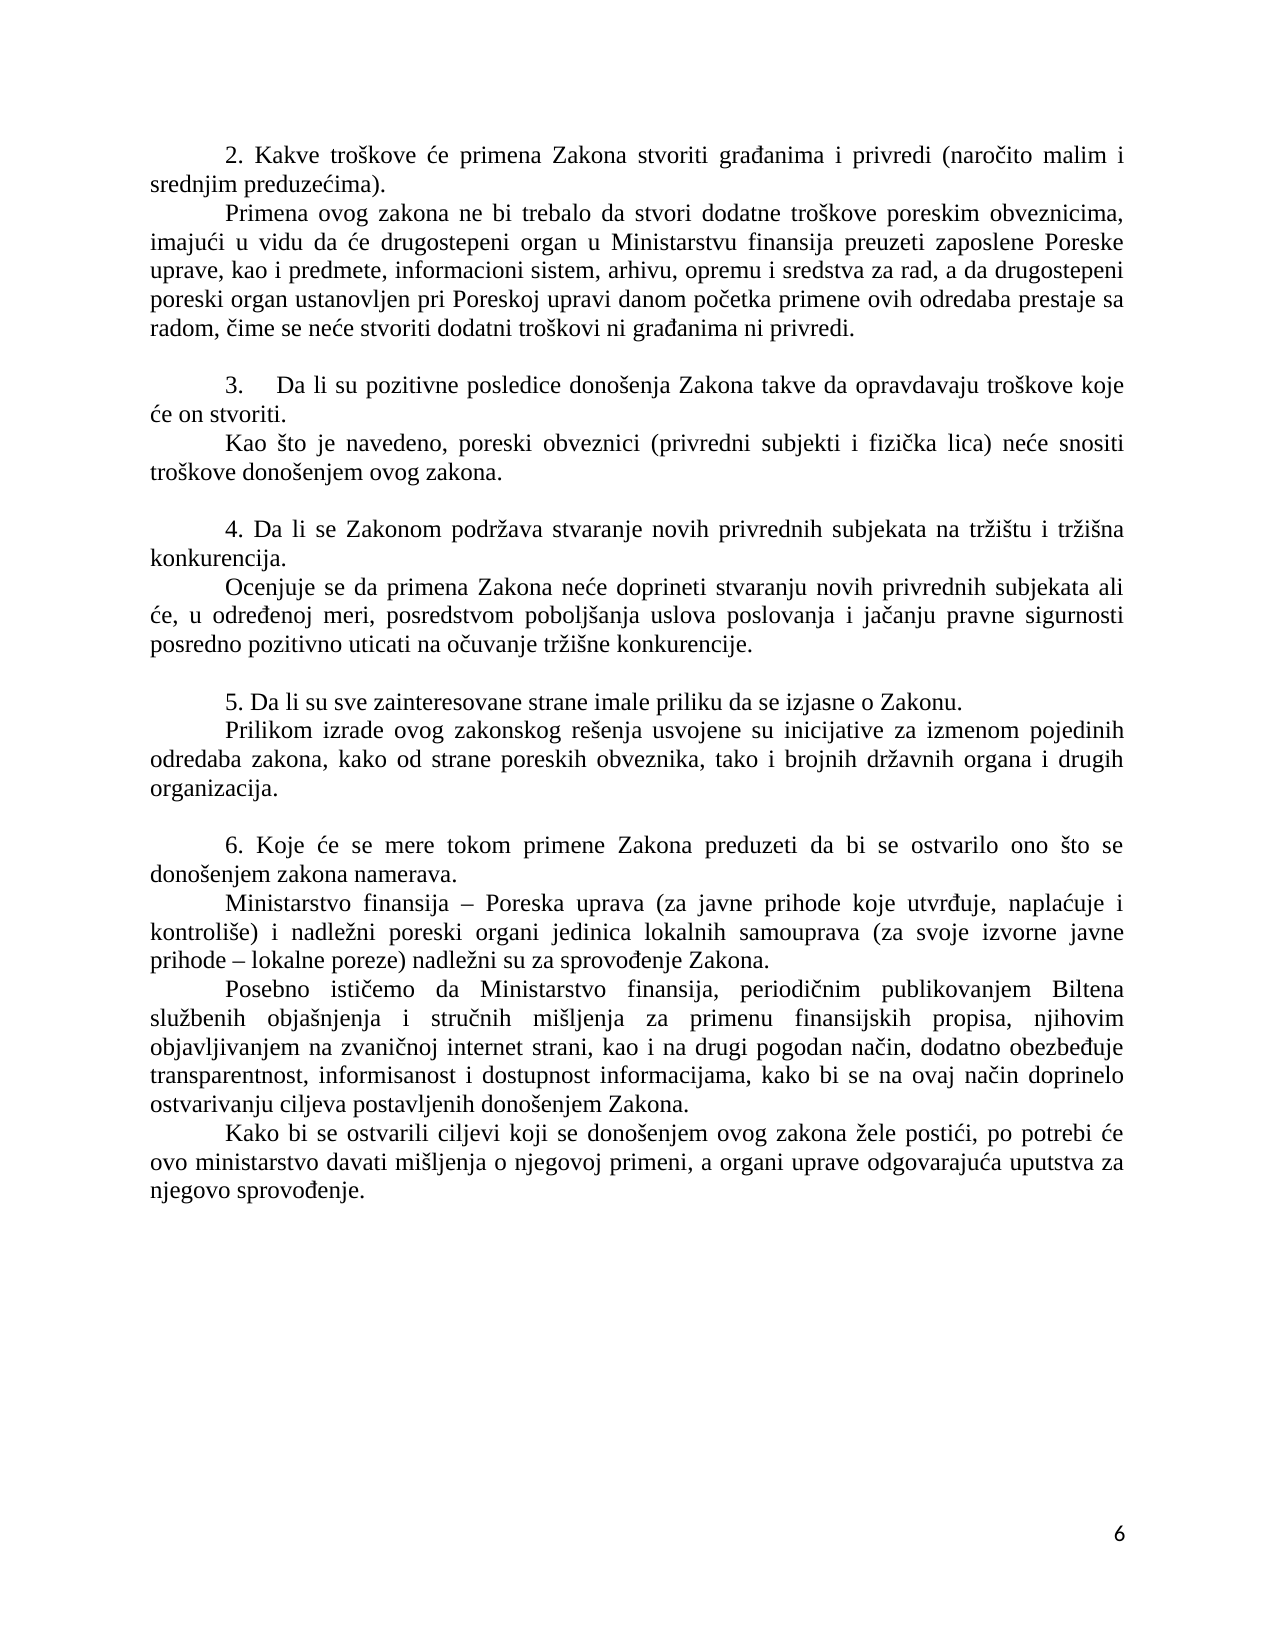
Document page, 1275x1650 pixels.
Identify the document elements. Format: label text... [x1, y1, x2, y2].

text Kako bi se ostvarili ciljevi koji se donošenjem ovog zakona žele postići, po potrebi će ovo ministarstvo davati mišljenja o njegovoj primeni, a organi uprave odgovarajuća uputstva za njegovo sprovođenje. [150, 1118, 1125, 1204]
text Primena ovog zakona ne bi trebalo da stvori dodatne troškove poreskim obveznicima, imajući u vidu da će drugostepeni organ u Ministarstvu finansija preuzeti zaposlene Poreske uprave, kao i predmete, informacioni sistem, arhivu, opremu i sredstva za rad, a da drugostepeni poreski organ ustanovljen pri Poreskoj upravi danom početka primene ovih odredaba prestaje sa radom, čime se neće stvoriti dodatni troškovi ni građanima ni privredi. [150, 198, 1125, 342]
text Prilikom izrade ovog zakonskog rešenja usvojene su inicijative za izmenom pojedinih odredaba zakona, kako od strane poreskih obveznika, tako i brojnih državnih organa i drugih organizacija. [150, 716, 1125, 802]
text Ministarstvo finansija – Poreska uprava (za javne prihode koje utvrđuje, naplaćuje i kontroliše) i nadležni poreski organi jedinica lokalnih samouprava (za svoje izvorne javne prihode – lokalne poreze) nadležni su za sprovođenje Zakona. [150, 888, 1125, 974]
text Posebno ističemo da Ministarstvo finansija, periodičnim publikovanjem Biltena službenih objašnjenja i stručnih mišljenja za primenu finansijskih propisa, njihovim objavljivanjem na zvaničnoj internet strani, kao i na drugi pogodan način, dodatno obezbeđuje transparentnost, informisanost i dostupnost informacijama, kako bi se na ovaj način doprinelo ostvarivanju ciljeva postavljenih donošenjem Zakona. [150, 974, 1125, 1118]
text 6. Koje će se mere tokom primene Zakona preduzeti da bi se ostvarilo ono što se donošenjem zakona namerava. [150, 831, 1125, 888]
text 5. Da li su sve zainteresovane strane imale priliku da se izjasne o Zakonu. [150, 687, 1125, 716]
text 2. Kakve troškove će primena Zakona stvoriti građanima i privredi (naročito malim i srednjim preduzećima). [150, 141, 1125, 198]
text 3. Da li su pozitivne posledice donošenja Zakona takve da opravdavaju troškove koje će on stvoriti. [150, 371, 1125, 428]
text Kao što je navedeno, poreski obveznici (privredni subjekti i fizička lica) neće snositi troškove donošenjem ovog zakona. [150, 428, 1125, 486]
text Ocenjuje se da primena Zakona neće doprineti stvaranju novih privrednih subjekata ali će, u određenoj meri, posredstvom poboljšanja uslova poslovanja i jačanju pravne sigurnosti posredno pozitivno uticati na očuvanje tržišne konkurencije. [150, 572, 1125, 658]
text 4. Da li se Zakonom podržava stvaranje novih privrednih subjekata na tržištu i tržišna konkurencija. [150, 514, 1125, 572]
